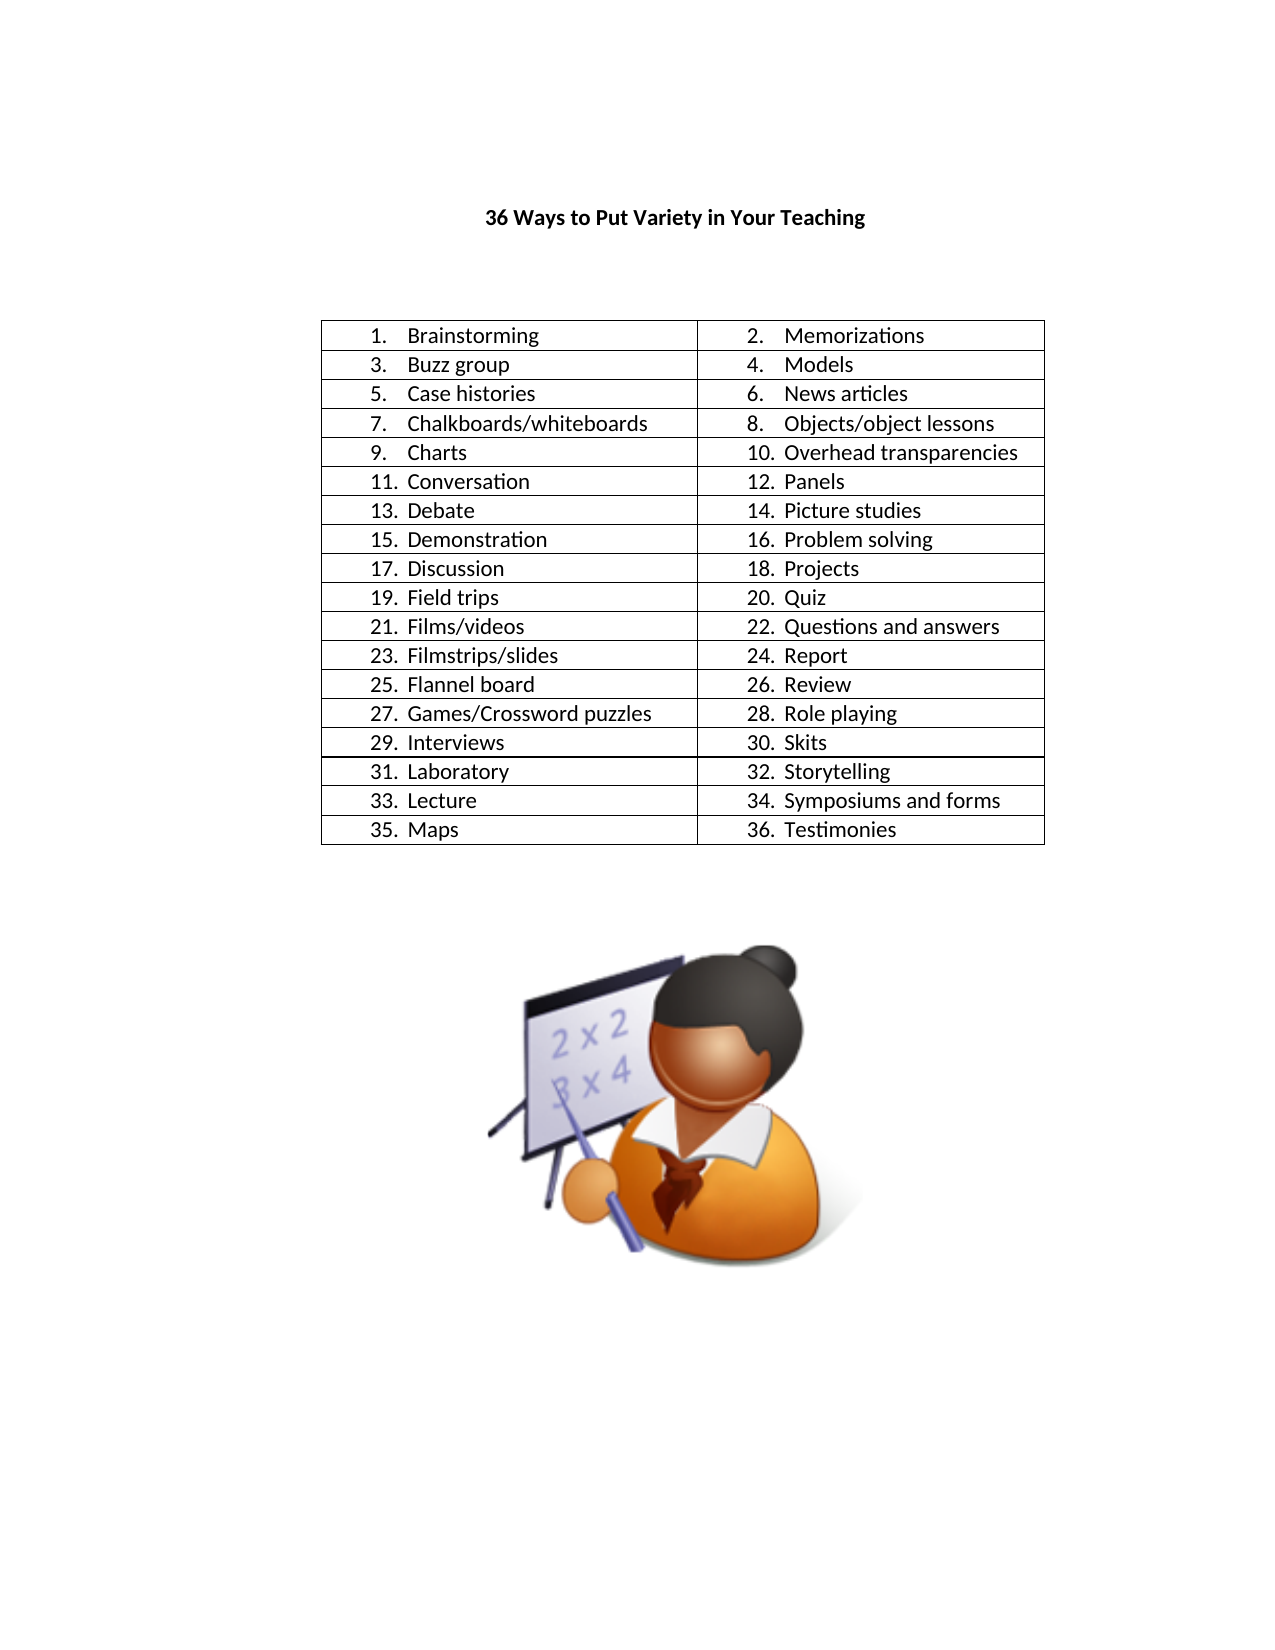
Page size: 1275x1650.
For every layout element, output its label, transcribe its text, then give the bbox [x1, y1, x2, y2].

list 36 Ways to Put Variety in Your Teaching [225, 203, 1125, 231]
table_cell Films/videos [322, 612, 697, 640]
table_cell Review [698, 670, 1044, 698]
table_cell Laboratory [322, 758, 697, 785]
table_cell Picture studies [698, 496, 1044, 524]
table_cell Charts [322, 438, 697, 466]
table_cell Flannel board [322, 670, 697, 698]
table_cell Demonstration [322, 525, 697, 553]
table_cell Lecture [322, 786, 697, 814]
table_cell Objects/object lessons [698, 409, 1044, 437]
table_cell Storytelling [698, 758, 1044, 785]
table_cell Games/Crossword puzzles [322, 699, 697, 727]
table_cell Projects [698, 554, 1044, 582]
table_cell News articles [698, 380, 1044, 408]
table_header Memorizations [698, 321, 1044, 349]
table_cell Testimonies [698, 816, 1044, 843]
table_cell Quiz [698, 583, 1044, 611]
table_cell Report [698, 641, 1044, 669]
table_cell Case histories [322, 380, 697, 408]
table_cell Symposiums and forms [698, 786, 1044, 814]
table_cell Discussion [322, 554, 697, 582]
table_cell Maps [322, 816, 697, 843]
table_header Brainstorming [322, 321, 697, 349]
table_cell Debate [322, 496, 697, 524]
table_cell Buzz group [322, 351, 697, 378]
table_cell Models [698, 351, 1044, 378]
table_cell Role playing [698, 699, 1044, 727]
table_cell Problem solving [698, 525, 1044, 553]
table_cell Chalkboards/whiteboards [322, 409, 697, 437]
table_cell Interviews [322, 728, 697, 756]
table_cell Filmstrips/slides [322, 641, 697, 669]
table_cell Overhead transparencies [698, 438, 1044, 466]
table_cell Questions and answers [698, 612, 1044, 640]
table_cell Skits [698, 728, 1044, 756]
table_cell Conversation [322, 467, 697, 495]
picture [487, 908, 863, 1284]
table_cell Panels [698, 467, 1044, 495]
table_cell Field trips [322, 583, 697, 611]
